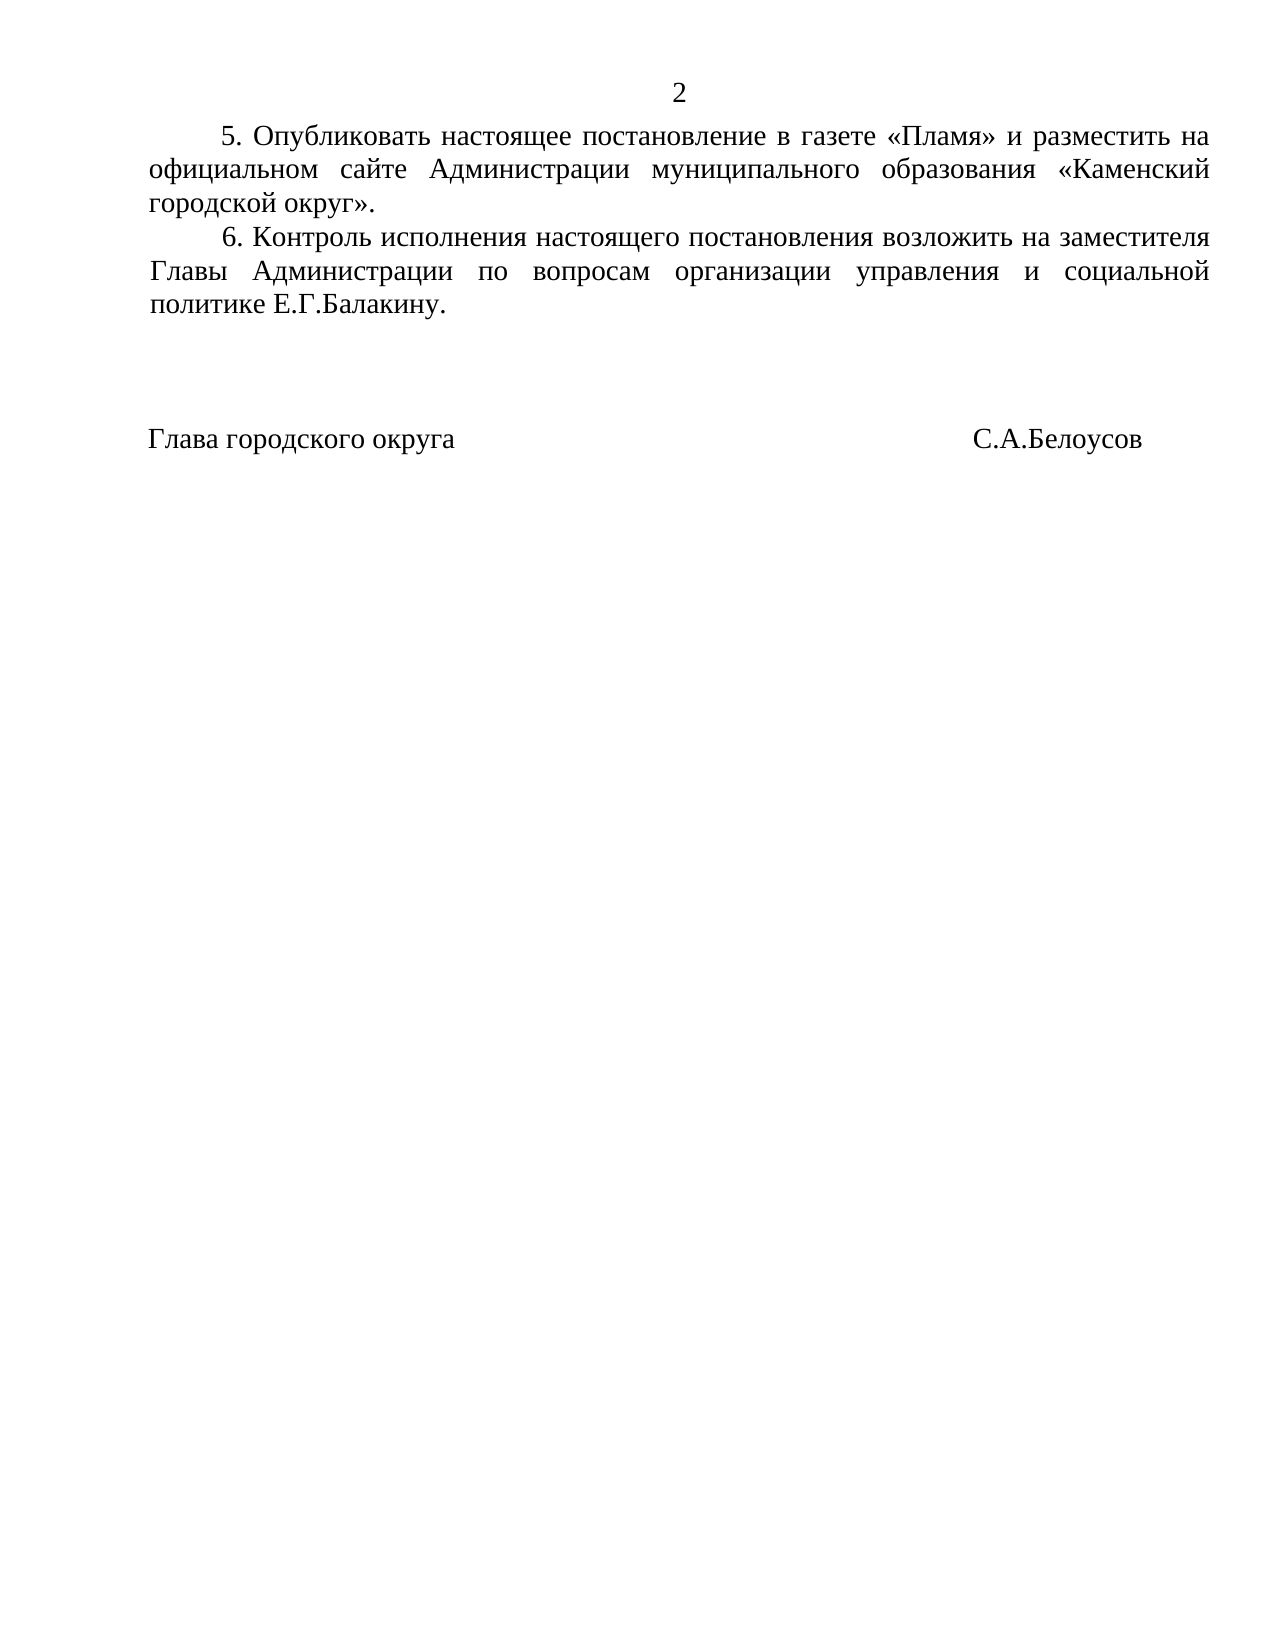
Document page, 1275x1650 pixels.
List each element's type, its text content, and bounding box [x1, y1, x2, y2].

text Глава городского округа С.А.Белоусов [148, 421, 1211, 454]
text 6. Контроль исполнения настоящего постановления возложить на заместителя Главы Администрации по вопросам организации управления и социальной политике Е.Г.Балакину. [150, 219, 1211, 320]
text 5. Опубликовать настоящее постановление в газете «Пламя» и разместить на официальном сайте Администрации муниципального образования «Каменский городской округ». [149, 118, 1211, 219]
